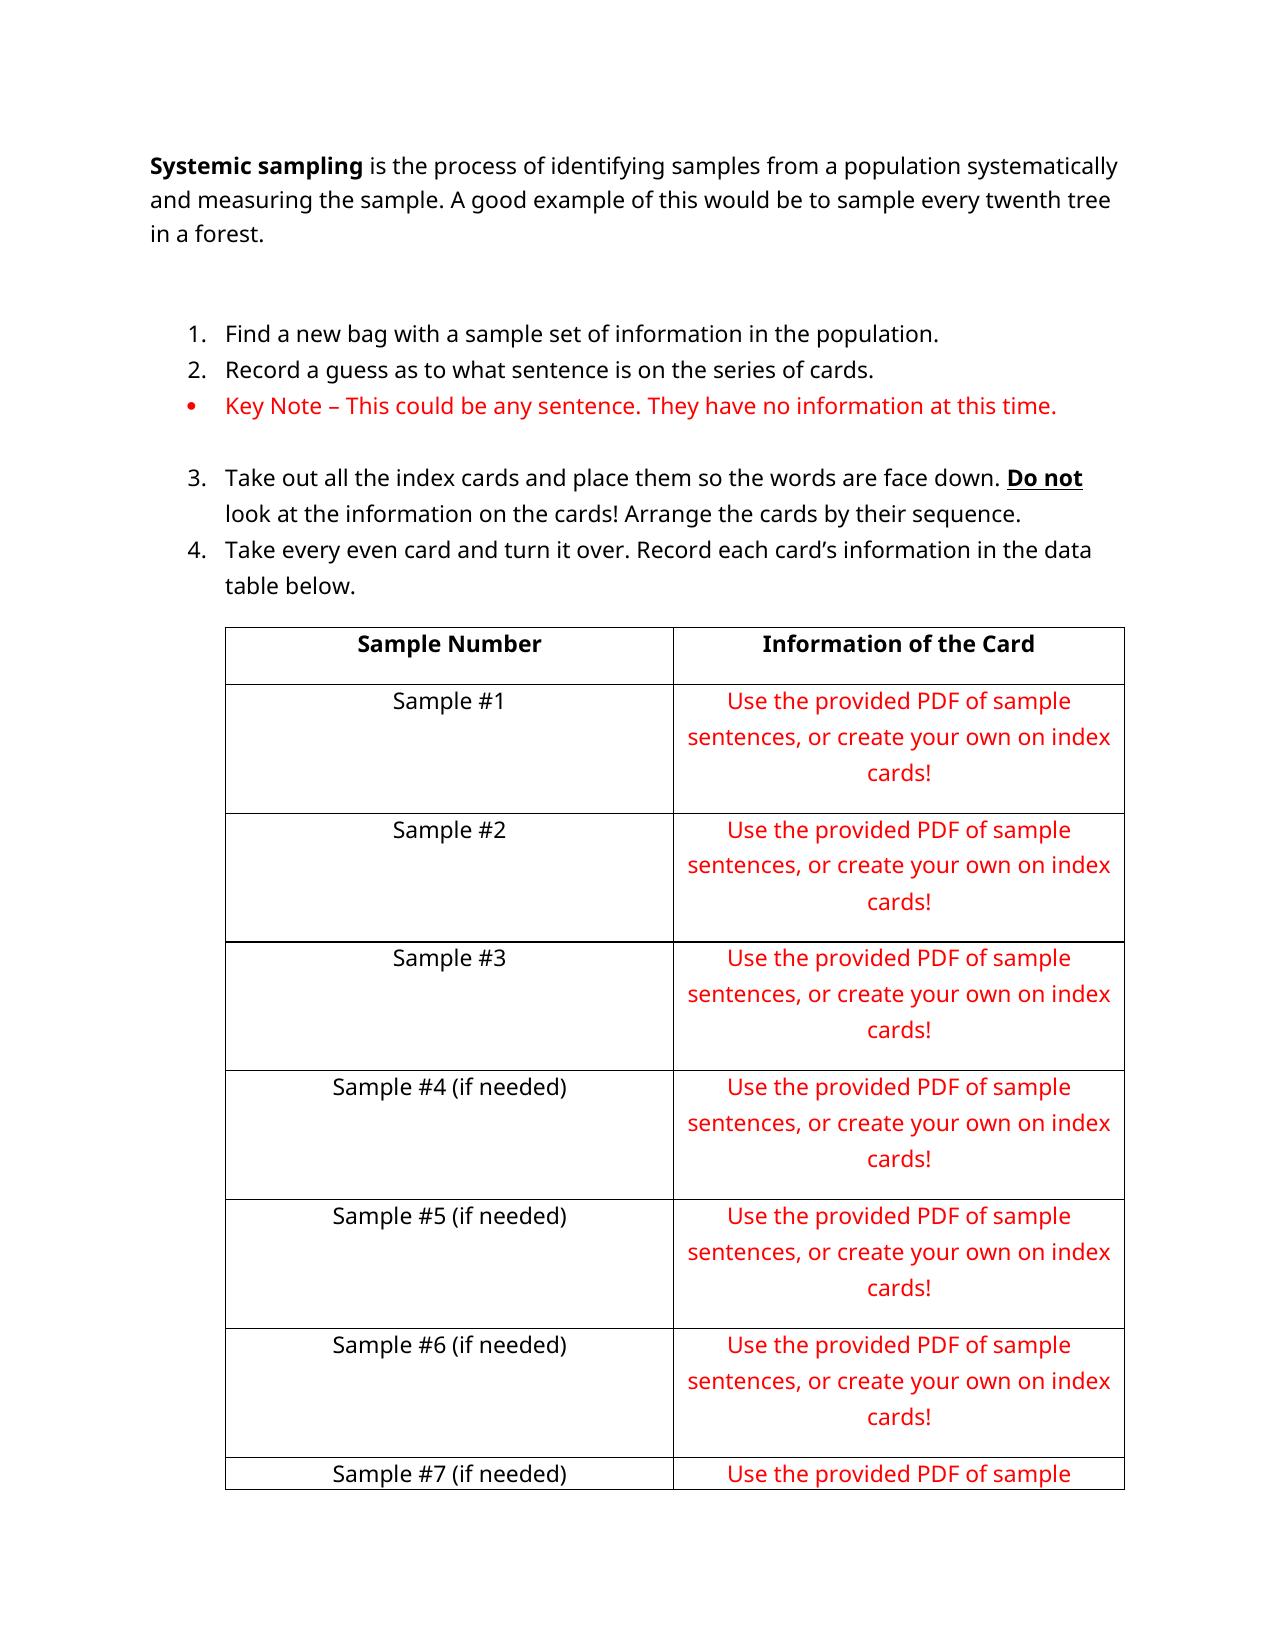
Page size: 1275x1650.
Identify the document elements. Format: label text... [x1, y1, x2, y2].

table_cell Use the provided PDF of sample sentences, or create your own on index cards! [674, 943, 1124, 1070]
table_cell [226, 1458, 673, 1489]
table_cell Use the provided PDF of sample sentences, or create your own on index cards! [674, 685, 1124, 812]
text Systemic sampling is the process of identifying samples from a population systematically and measuring the sample. A good example of this would be to sample every twenth tree in a forest. [150, 150, 1125, 249]
list Take out all the index cards and place them so the words are face down. Do not look at the information on the cards! Arrange the cards by their sequence. [187, 462, 1125, 529]
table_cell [674, 1458, 1124, 1489]
table_cell Use the provided PDF of sample sentences, or create your own on index cards! [674, 1200, 1124, 1328]
table_header Information of the Card [674, 628, 1124, 684]
table_cell Sample #1 [226, 685, 673, 812]
table_cell Use the provided PDF of sample sentences, or create your own on index cards! [674, 814, 1124, 941]
table_cell Sample #3 [226, 943, 673, 1070]
table_cell Sample #2 [226, 814, 673, 941]
list Take every even card and turn it over. Record each card’s information in the data table below. [187, 534, 1125, 601]
list Key Note – This could be any sentence. They have no information at this time. [187, 390, 1125, 421]
list Find a new bag with a sample set of information in the population. [187, 318, 1125, 349]
list Record a guess as to what sentence is on the series of cards. [187, 354, 1125, 386]
table_cell Use the provided PDF of sample sentences, or create your own on index cards! [674, 1071, 1124, 1199]
table_cell Sample #6 (if needed) [226, 1329, 673, 1457]
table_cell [674, 1329, 1124, 1457]
table_cell Sample #4 (if needed) [226, 1071, 673, 1199]
table_header Sample Number [226, 628, 673, 684]
table_cell Sample #5 (if needed) [226, 1200, 673, 1328]
